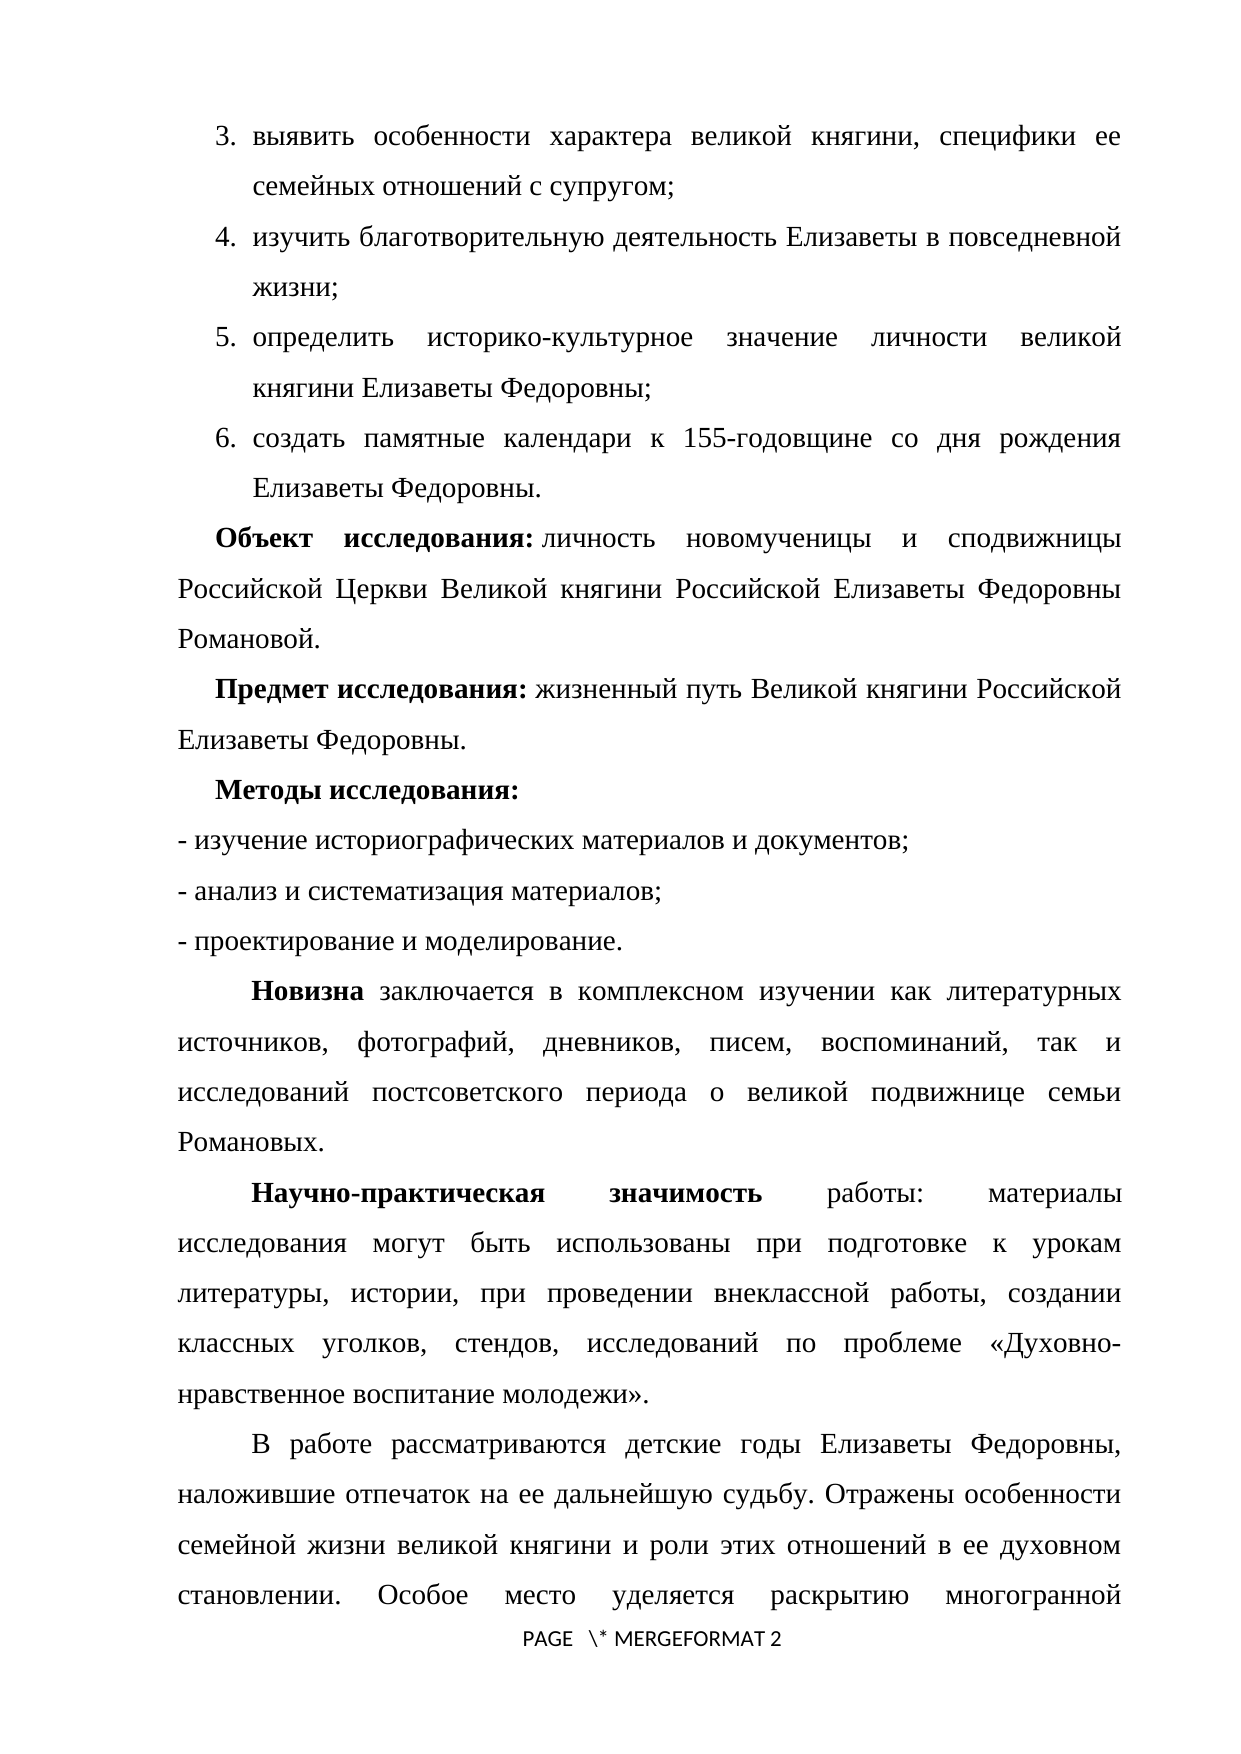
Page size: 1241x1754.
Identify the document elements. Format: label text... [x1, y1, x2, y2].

list создать памятные календари к 155-годовщине со дня рождения Елизаветы Федоровны. [215, 420, 1122, 504]
list определить историко-культурное значение личности великой княгини Елизаветы Федоровны; [215, 319, 1122, 403]
text - проектирование и моделирование. [177, 923, 1122, 957]
text Научно-практическая значимость работы: материалы исследования могут быть использованы при подготовке к урокам литературы, истории, при проведении внеклассной работы, создании классных уголков, стендов, исследований по проблеме «Духовно-нравственное воспитание молодежи». [177, 1175, 1122, 1409]
text - изучение историографических материалов и документов; [177, 822, 1122, 856]
text Новизна заключается в комплексном изучении как литературных источников, фотографий, дневников, писем, воспоминаний, так и исследований постсоветского периода о великой подвижнице семьи Романовых. [177, 973, 1122, 1158]
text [177, 1426, 1122, 1611]
list выявить особенности характера великой княгини, специфики ее семейных отношений с супругом; [215, 118, 1122, 202]
list изучить благотворительную деятельность Елизаветы в повседневной жизни; [215, 219, 1122, 303]
text - анализ и систематизация материалов; [177, 873, 1122, 906]
text Методы исследования: [177, 772, 1122, 806]
text Объект исследования: личность новомученицы и сподвижницы Российской Церкви Великой княгини Российской Елизаветы Федоровны Романовой. [177, 521, 1122, 655]
text Предмет исследования: жизненный путь Великой княгини Российской Елизаветы Федоровны. [177, 672, 1122, 755]
